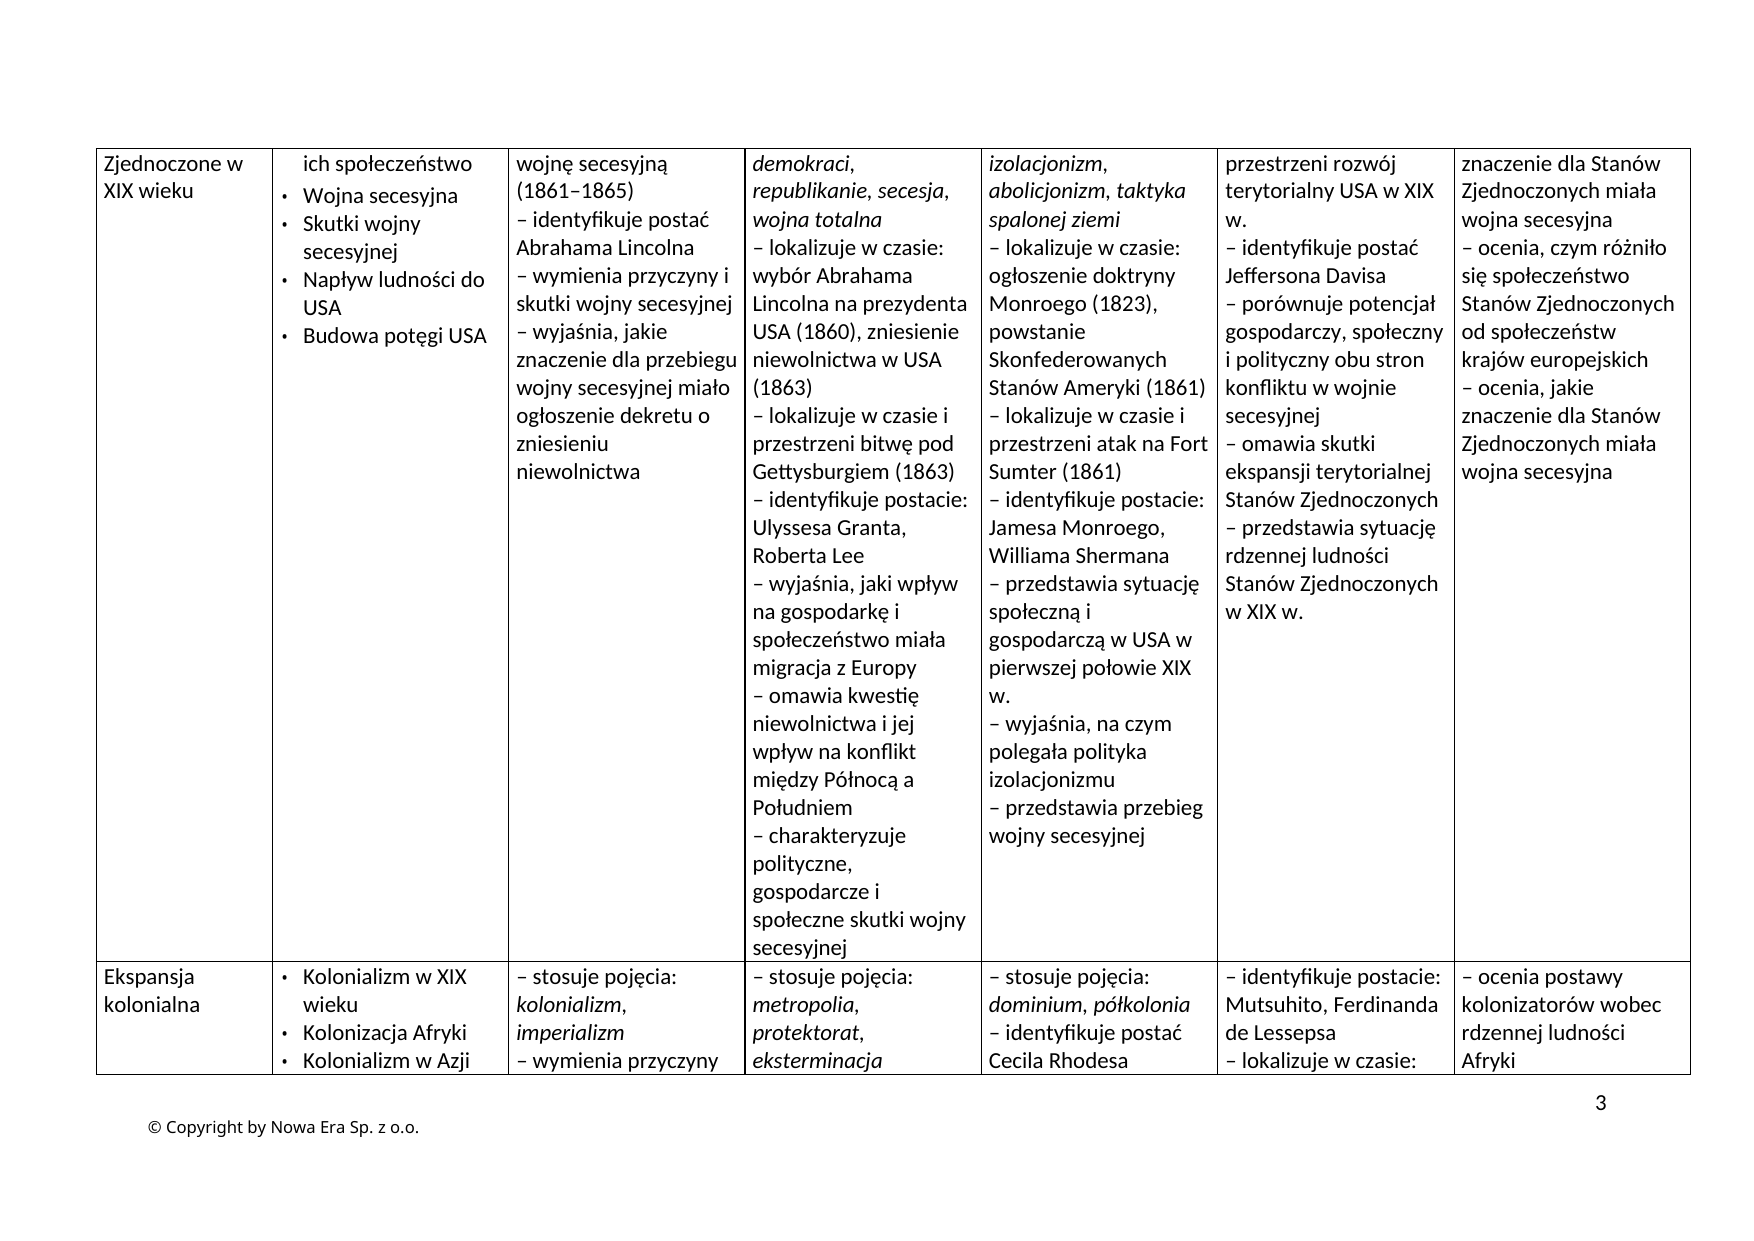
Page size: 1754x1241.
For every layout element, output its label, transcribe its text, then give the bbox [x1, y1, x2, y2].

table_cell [509, 962, 744, 1074]
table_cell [1218, 149, 1454, 961]
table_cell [1218, 962, 1454, 1074]
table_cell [273, 149, 508, 961]
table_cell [982, 962, 1217, 1074]
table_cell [273, 962, 508, 1074]
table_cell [1455, 149, 1690, 961]
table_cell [746, 962, 981, 1074]
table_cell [97, 149, 272, 961]
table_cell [509, 149, 744, 961]
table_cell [97, 962, 272, 1074]
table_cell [1455, 962, 1690, 1074]
